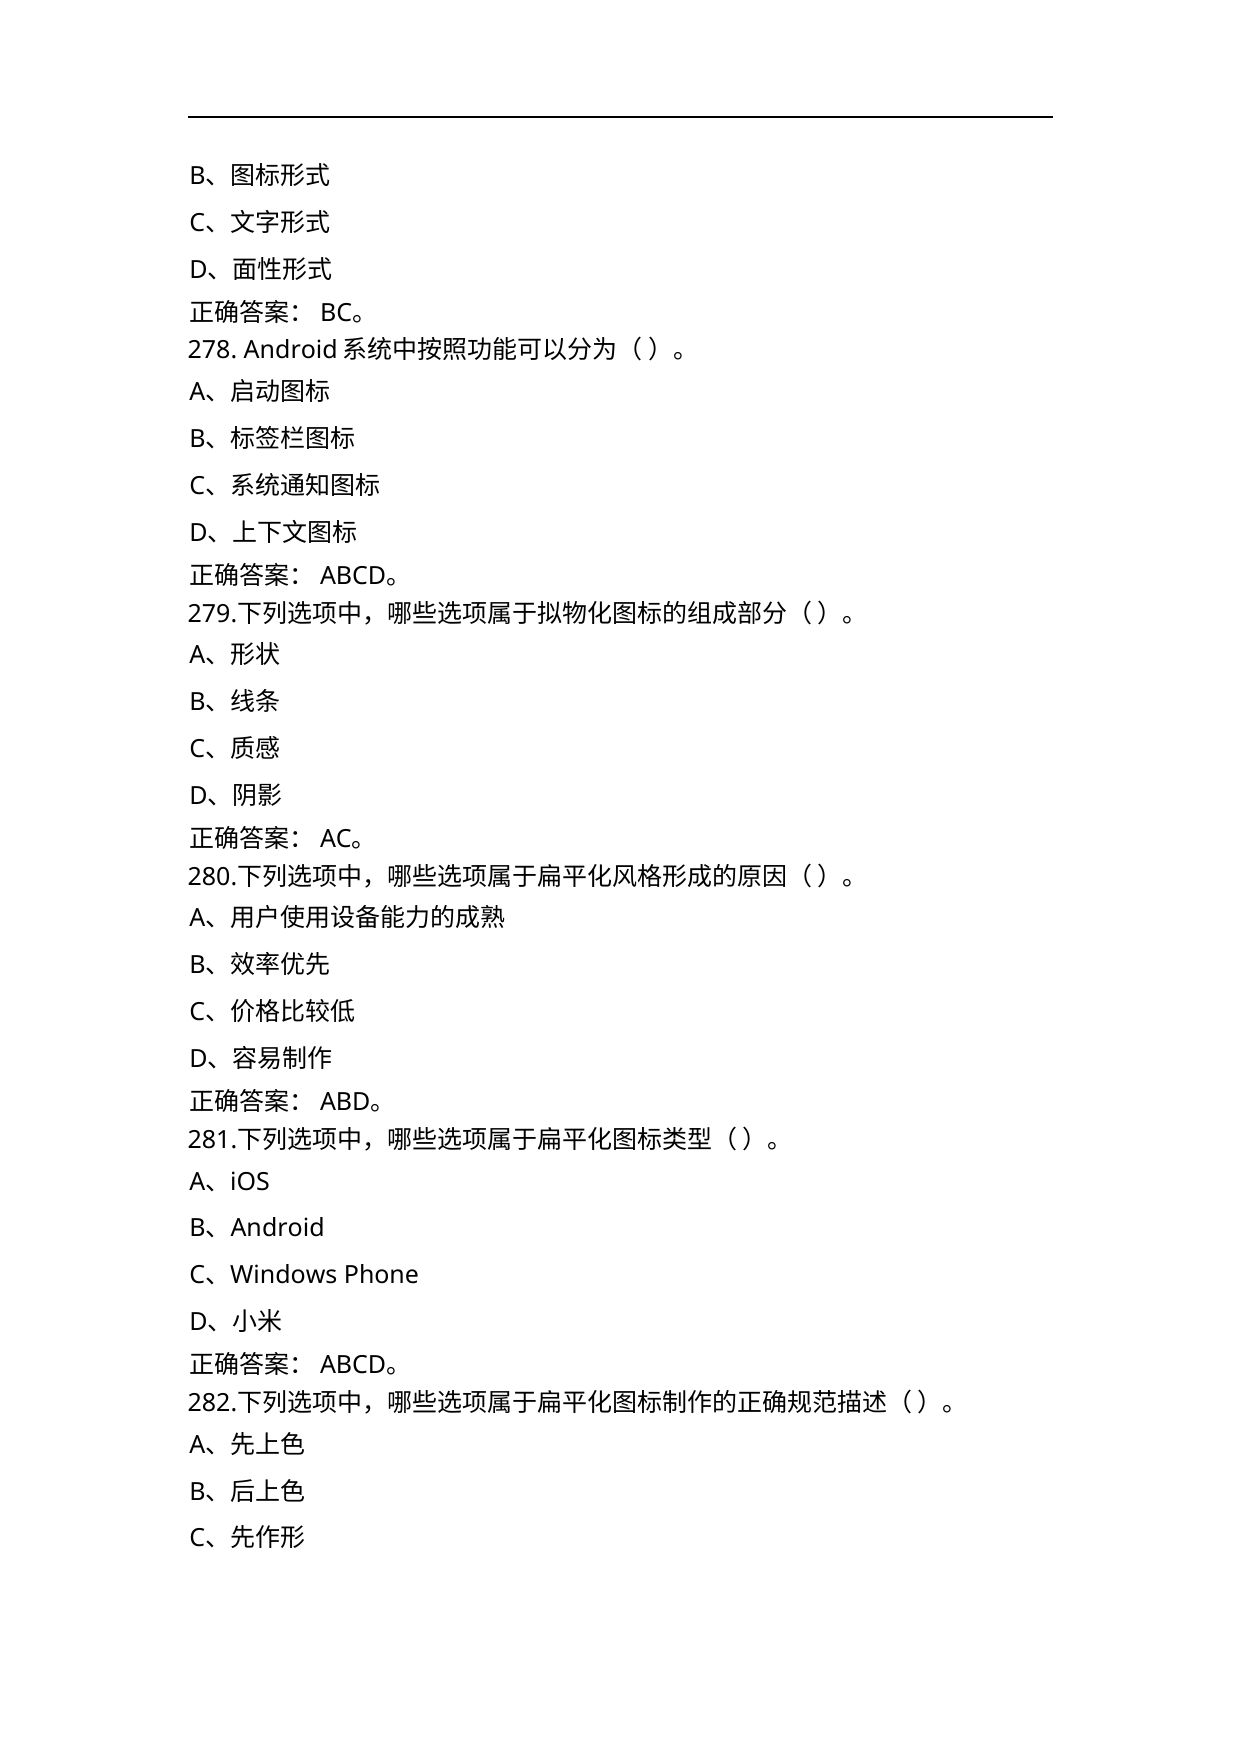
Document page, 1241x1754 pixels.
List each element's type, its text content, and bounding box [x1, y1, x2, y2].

table_cell 正确答案： AC。 [188, 817, 1053, 856]
table_cell B、效率优先 [188, 939, 1053, 986]
table_cell B、图标形式 [188, 150, 1053, 197]
table_header A、用户使用设备能力的成熟 [188, 893, 1053, 939]
table_header A、iOS [188, 1156, 1053, 1202]
table_cell C、先作形 [188, 1513, 1053, 1559]
table_cell B、标签栏图标 [188, 413, 1053, 460]
table_cell C、文字形式 [188, 197, 1053, 244]
table_cell D、小米 [188, 1296, 1053, 1343]
text 280.下列选项中，哪些选项属于扁平化风格形成的原因（ ）。 [187, 856, 1053, 892]
text 278. Android系统中按照功能可以分为（ ）。 [187, 330, 1053, 366]
text 282.下列选项中，哪些选项属于扁平化图标制作的正确规范描述（ ）。 [187, 1382, 1053, 1419]
table_cell 正确答案： ABCD。 [188, 1343, 1053, 1382]
table_cell B、Android [188, 1203, 1053, 1249]
table_cell B、后上色 [188, 1466, 1053, 1512]
table_cell D、上下文图标 [188, 507, 1053, 554]
table_cell C、系统通知图标 [188, 460, 1053, 507]
table_cell D、面性形式 [188, 244, 1053, 291]
table_cell D、容易制作 [188, 1033, 1053, 1080]
table_cell 正确答案： BC。 [188, 291, 1053, 330]
table_header A、启动图标 [188, 366, 1053, 413]
table_cell 正确答案： ABD。 [188, 1080, 1053, 1119]
table_cell C、Windows Phone [188, 1249, 1053, 1296]
table_cell D、阴影 [188, 770, 1053, 817]
table_cell C、质感 [188, 723, 1053, 770]
table_cell 正确答案： ABCD。 [188, 554, 1053, 593]
table_cell B、线条 [188, 676, 1053, 723]
text 279.下列选项中，哪些选项属于拟物化图标的组成部分（ ）。 [187, 593, 1053, 629]
table_header A、形状 [188, 629, 1053, 676]
text 281.下列选项中，哪些选项属于扁平化图标类型（ ）。 [187, 1119, 1053, 1156]
table_header A、先上色 [188, 1419, 1053, 1466]
table_cell C、价格比较低 [188, 986, 1053, 1033]
